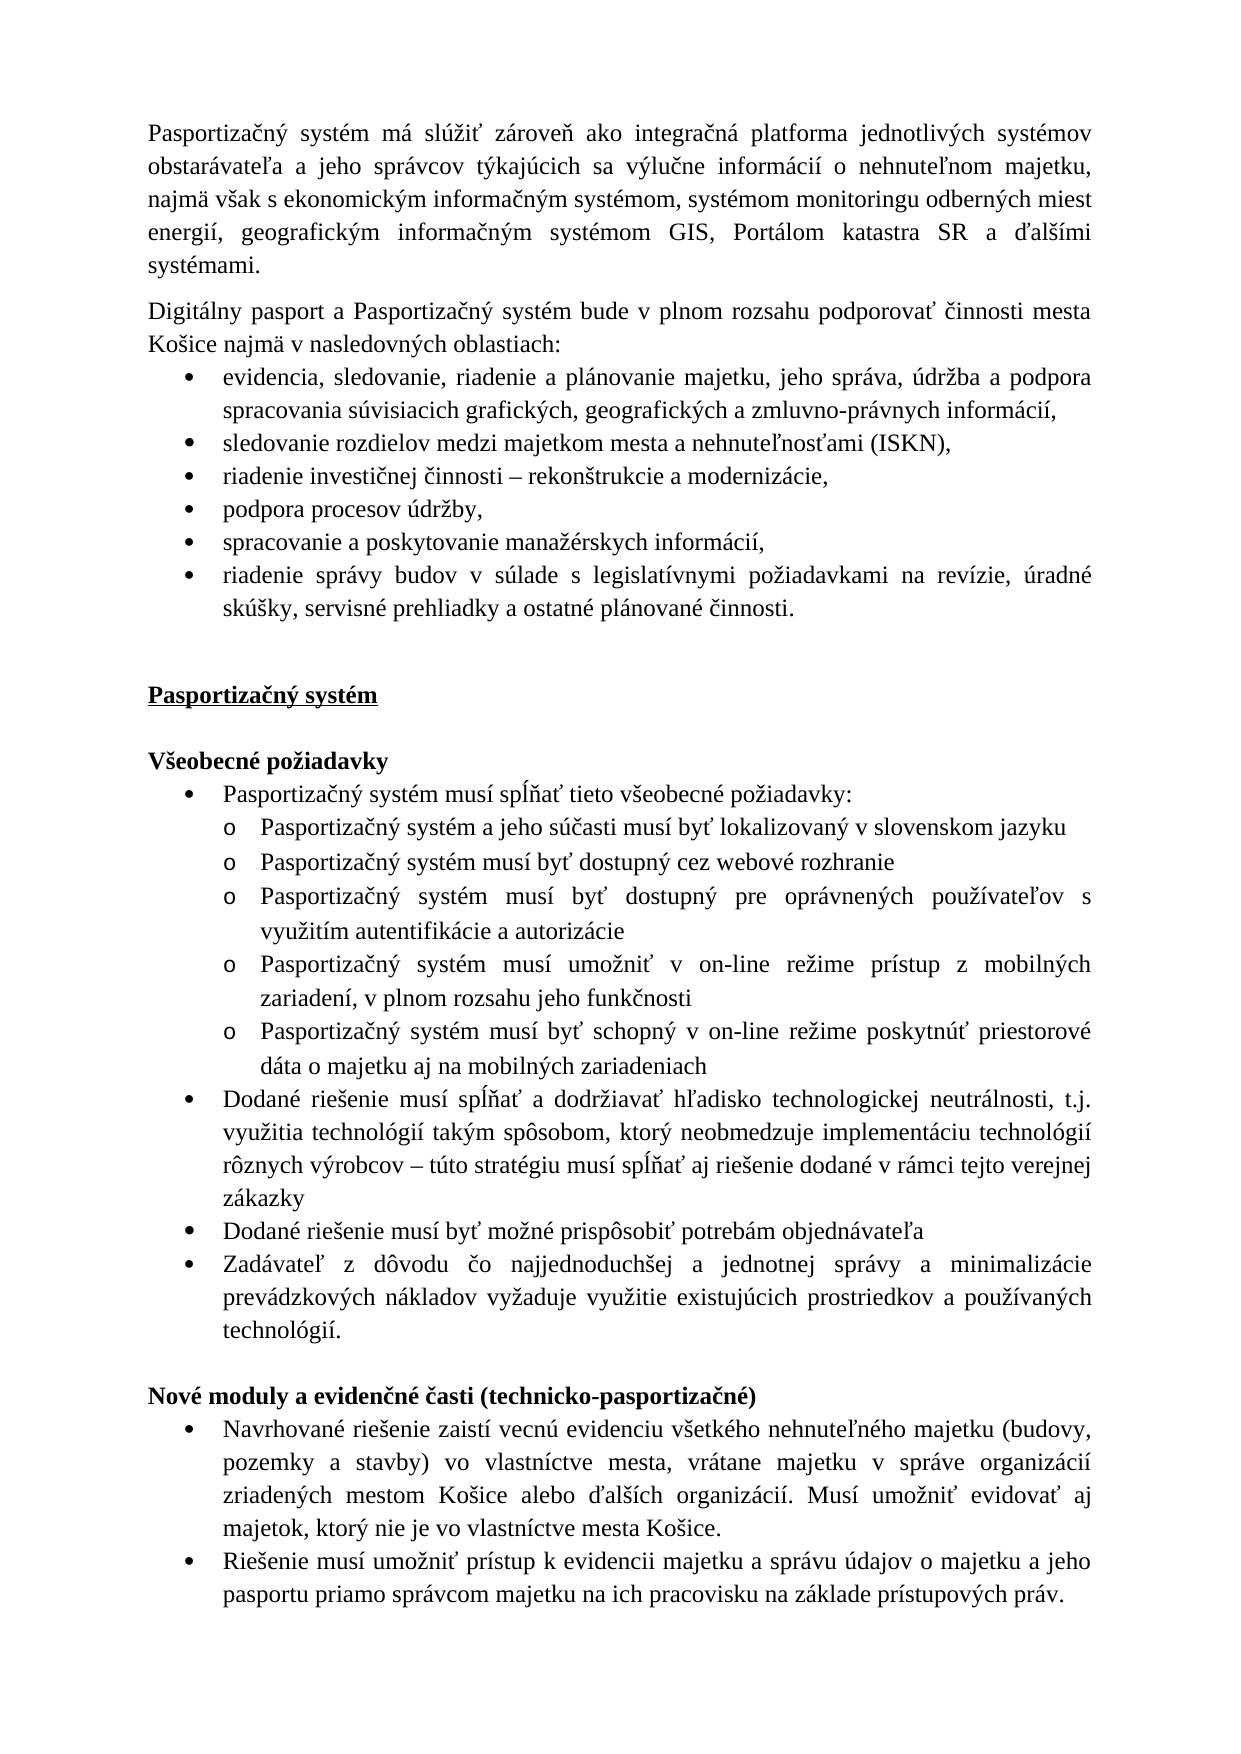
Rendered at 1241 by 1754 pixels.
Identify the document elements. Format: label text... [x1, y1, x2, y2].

list Pasportizačný systém musí umožniť v on-line režime prístup z mobilných zariadení, v plnom rozsahu jeho funkčnosti [223, 949, 1092, 1012]
list Dodané riešenie musí spĺňať a dodržiavať hľadisko technologickej neutrálnosti, t.j. využitia technológií takým spôsobom, ktorý neobmedzuje implementáciu technológií rôznych výrobcov – túto stratégiu musí spĺňať aj riešenie dodané v rámci tejto verejnej zákazky [185, 1084, 1092, 1212]
list Pasportizačný systém musí spĺňať tieto všeobecné požiadavky: [185, 779, 1092, 808]
list Riešenie musí umožniť prístup k evidencii majetku a správu údajov o majetku a jeho pasportu priamo správcom majetku na ich pracovisku na základe prístupových práv. [185, 1546, 1092, 1608]
text Pasportizačný systém má slúžiť zároveň ako integračná platforma jednotlivých systémov obstarávateľa a jeho správcov týkajúcich sa výlučne informácií o nehnuteľnom majetku, najmä však s ekonomickým informačným systémom, systémom monitoringu odberných miest energií, geografickým informačným systémom GIS, Portálom katastra SR a ďalšími systémami. [148, 118, 1092, 279]
list podpora procesov údržby, [185, 494, 1092, 523]
list evidencia, sledovanie, riadenie a plánovanie majetku, jeho správa, údržba a podpora spracovania súvisiacich grafických, geografických a zmluvno-právnych informácií, [185, 362, 1092, 423]
text Nové moduly a evidenčné časti (technicko-pasportizačné) [148, 1381, 1092, 1410]
list Zadávateľ z dôvodu čo najjednoduchšej a jednotnej správy a minimalizácie prevádzkových nákladov vyžaduje využitie existujúcich prostriedkov a používaných technológií. [185, 1249, 1092, 1344]
list Dodané riešenie musí byť možné prispôsobiť potrebám objednávateľa [185, 1216, 1092, 1244]
list spracovanie a poskytovanie manažérskych informácií, [185, 527, 1092, 556]
list Navrhované riešenie zaistí vecnú evidenciu všetkého nehnuteľného majetku (budovy, pozemky a stavby) vo vlastníctve mesta, vrátane majetku v správe organizácií zriadených mestom Košice alebo ďalších organizácií. Musí umožniť evidovať aj majetok, ktorý nie je vo vlastníctve mesta Košice. [185, 1414, 1092, 1542]
list riadenie správy budov v súlade s legislatívnymi požiadavkami na revízie, úradné skúšky, servisné prehliadky a ostatné plánované činnosti. [185, 560, 1092, 622]
list Pasportizačný systém musí byť dostupný pre oprávnených používateľov s využitím autentifikácie a autorizácie [223, 881, 1092, 944]
list Pasportizačný systém musí byť schopný v on-line režime poskytnúť priestorové dáta o majetku aj na mobilných zariadeniach [223, 1016, 1092, 1079]
list Pasportizačný systém a jeho súčasti musí byť lokalizovaný v slovenskom jazyku [223, 812, 1092, 842]
text Pasportizačný systém [148, 680, 1092, 708]
text Všeobecné požiadavky [148, 746, 1092, 774]
text Digitálny pasport a Pasportizačný systém bude v plnom rozsahu podporovať činnosti mesta Košice najmä v nasledovných oblastiach: [148, 296, 1092, 357]
list Pasportizačný systém musí byť dostupný cez webové rozhranie [223, 847, 1092, 877]
list sledovanie rozdielov medzi majetkom mesta a nehnuteľnosťami (ISKN), [185, 428, 1092, 457]
list riadenie investičnej činnosti – rekonštrukcie a modernizácie, [185, 461, 1092, 489]
